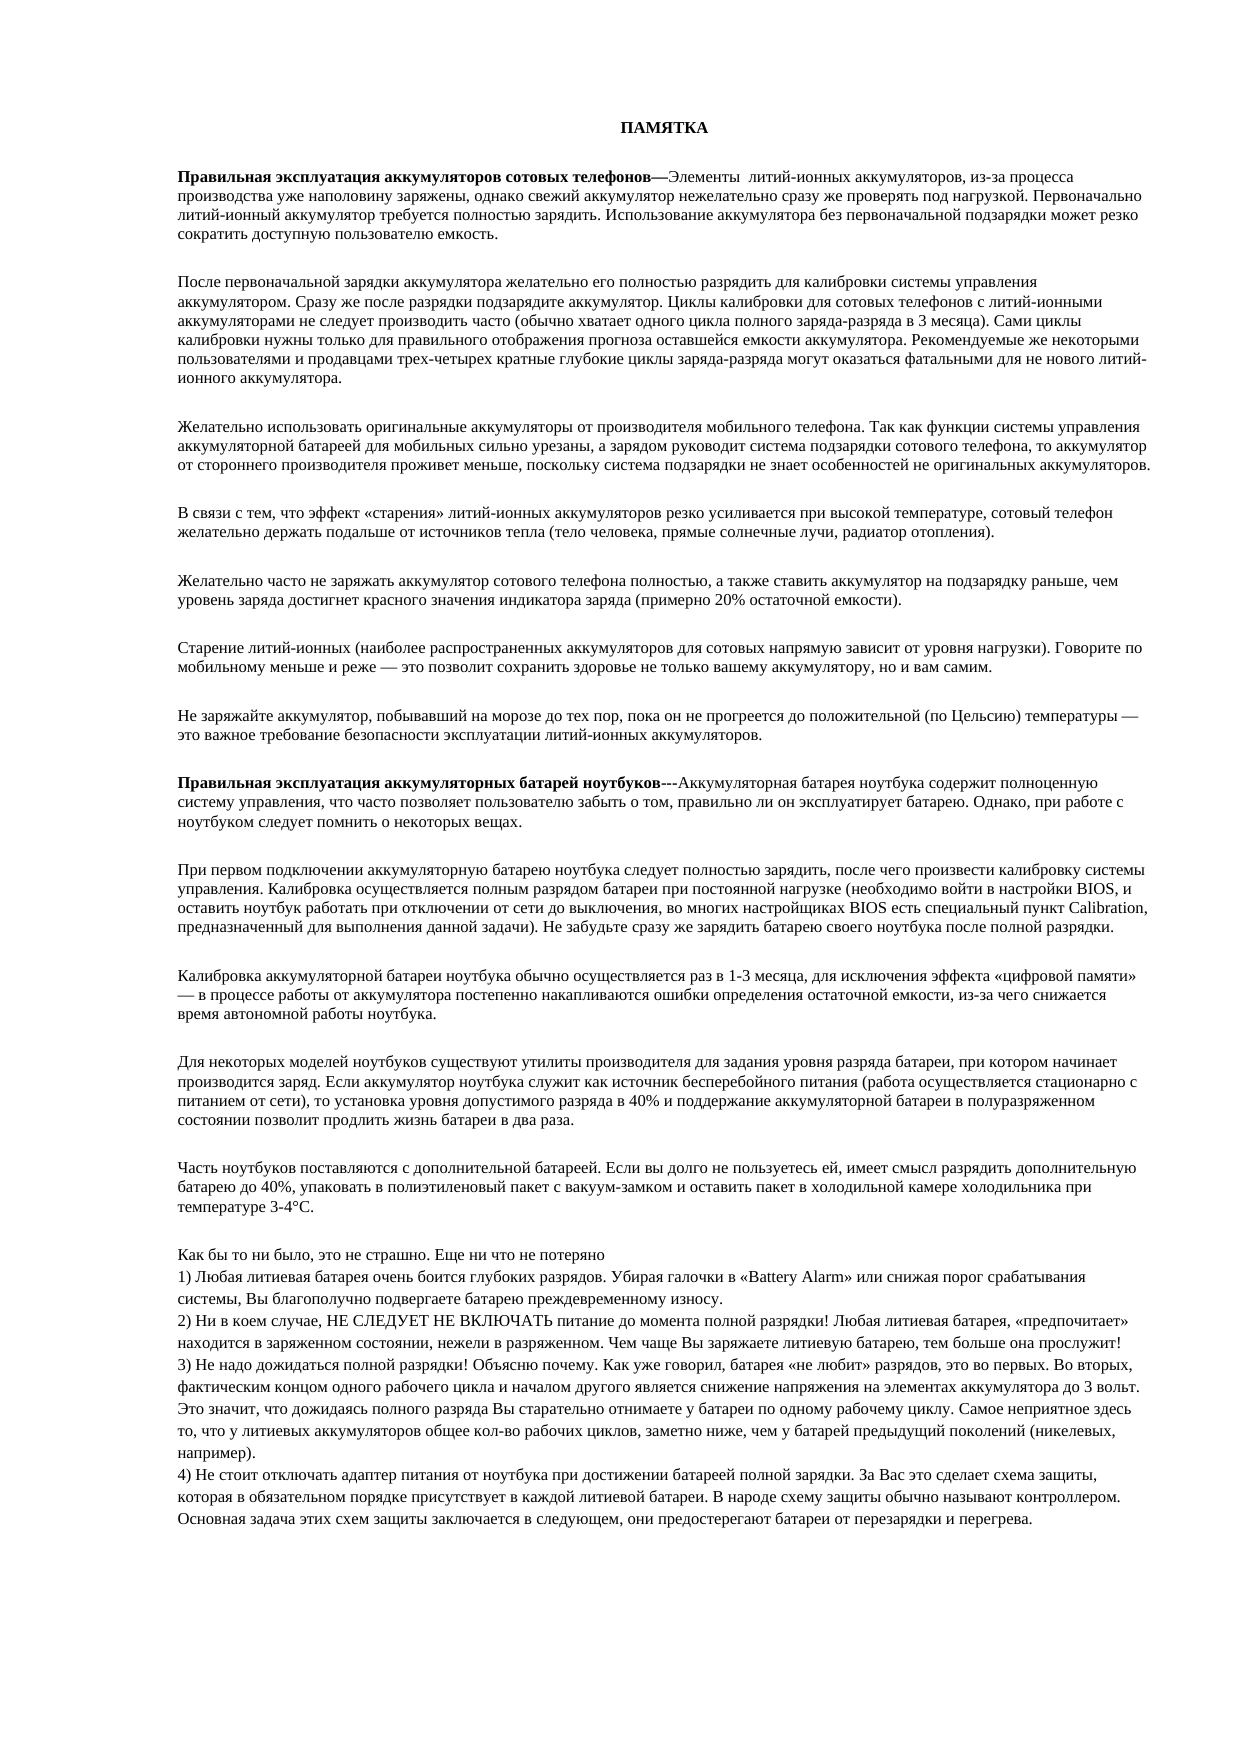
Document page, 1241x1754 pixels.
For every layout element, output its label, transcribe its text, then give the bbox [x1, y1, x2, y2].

text Калибровка аккумуляторной батареи ноутбука обычно осуществляется раз в 1-3 месяца, для исключения эффекта «цифровой памяти» — в процессе работы от аккумулятора постепенно накапливаются ошибки определения остаточной емкости, из-за чего снижается время автономной работы ноутбука. [177, 966, 1152, 1023]
text Как бы то ни было, это не страшно. Еще ни что не потеряно 1) Любая литиевая батарея очень боится глубоких разрядов. Убирая галочки в «Battery Alarm» или снижая порог срабатывания системы, Вы благополучно подвергаете батарею преждевременному износу. 2) Ни в коем случае, НЕ СЛЕДУЕТ НЕ ВКЛЮЧАТЬ питание до момента полной разрядки! Любая литиевая батарея, «предпочитает» находится в заряженном состоянии, нежели в разряженном. Чем чаще Вы заряжаете литиевую батарею, тем больше она прослужит! 3) Не надо дожидаться полной разрядки! Объясню почему. Как уже говорил, батарея «не любит» разрядов, это во первых. Во вторых, фактическим концом одного рабочего цикла и началом другого является снижение напряжения на элементах аккумулятора до 3 вольт. Это значит, что дожидаясь полного разряда Вы старательно отнимаете у батареи по одному рабочему циклу. Самое неприятное здесь то, что у литиевых аккумуляторов общее кол-во рабочих циклов, заметно ниже, чем у батарей предыдущий поколений (никелевых, например). 4) Не стоит отключать адаптер питания от ноутбука при достижении батареей полной зарядки. За Вас это сделает схема защиты, которая в обязательном порядке присутствует в каждой литиевой батареи. В народе схему защиты обычно называют контроллером. Основная задача этих схем защиты заключается в следующем, они предостерегают батареи от перезарядки и перегрева. [177, 1245, 1152, 1528]
text Правильная эксплуатация аккумуляторов сотовых телефонов—Элементы литий-ионных аккумуляторов, из-за процесса производства уже наполовину заряжены, однако свежий аккумулятор нежелательно сразу же проверять под нагрузкой. Первоначально литий-ионный аккумулятор требуется полностью зарядить. Использование аккумулятора без первоначальной подзарядки может резко сократить доступную пользователю емкость. [177, 166, 1152, 243]
text Не заряжайте аккумулятор, побывавший на морозе до тех пор, пока он не прогреется до положительной (по Цельсию) температуры — это важное требование безопасности эксплуатации литий-ионных аккумуляторов. [177, 706, 1152, 744]
text В связи с тем, что эффект «старения» литий-ионных аккумуляторов резко усиливается при высокой температуре, сотовый телефон желательно держать подальше от источников тепла (тело человека, прямые солнечные лучи, радиатор отопления). [177, 503, 1152, 541]
text ПАМЯТКА [177, 118, 1152, 137]
text Правильная эксплуатация аккумуляторных батарей ноутбуков---Аккумуляторная батарея ноутбука содержит полноценную систему управления, что часто позволяет пользователю забыть о том, правильно ли он эксплуатирует батарею. Однако, при работе с ноутбуком следует помнить о некоторых вещах. [177, 773, 1152, 831]
text Старение литий-ионных (наиболее распространенных аккумуляторов для сотовых напрямую зависит от уровня нагрузки). Говорите по мобильному меньше и реже — это позволит сохранить здоровье не только вашему аккумулятору, но и вам самим. [177, 638, 1152, 676]
text Желательно часто не заряжать аккумулятор сотового телефона полностью, а также ставить аккумулятор на подзарядку раньше, чем уровень заряда достигнет красного значения индикатора заряда (примерно 20% остаточной емкости). [177, 571, 1152, 609]
text При первом подключении аккумуляторную батарею ноутбука следует полностью зарядить, после чего произвести калибровку системы управления. Калибровка осуществляется полным разрядом батареи при постоянной нагрузке (необходимо войти в настройки BIOS, и оставить ноутбук работать при отключении от сети до выключения, во многих настройщиках BIOS есть специальный пункт Calibration, предназначенный для выполнения данной задачи). Не забудьте сразу же зарядить батарею своего ноутбука после полной разрядки. [177, 860, 1152, 936]
text После первоначальной зарядки аккумулятора желательно его полностью разрядить для калибровки системы управления аккумулятором. Сразу же после разрядки подзарядите аккумулятор. Циклы калибровки для сотовых телефонов с литий-ионными аккумуляторами не следует производить часто (обычно хватает одного цикла полного заряда-разряда в 3 месяца). Сами циклы калибровки нужны только для правильного отображения прогноза оставшейся емкости аккумулятора. Рекомендуемые же некоторыми пользователями и продавцами трех-четырех кратные глубокие циклы заряда-разряда могут оказаться фатальными для не нового литий-ионного аккумулятора. [177, 272, 1152, 387]
text Для некоторых моделей ноутбуков существуют утилиты производителя для задания уровня разряда батареи, при котором начинает производится заряд. Если аккумулятор ноутбука служит как источник бесперебойного питания (работа осуществляется стационарно с питанием от сети), то установка уровня допустимого разряда в 40% и поддержание аккумуляторной батареи в полуразряженном состоянии позволит продлить жизнь батареи в два раза. [177, 1052, 1152, 1129]
text Желательно использовать оригинальные аккумуляторы от производителя мобильного телефона. Так как функции системы управления аккумуляторной батареей для мобильных сильно урезаны, а зарядом руководит система подзарядки сотового телефона, то аккумулятор от стороннего производителя проживет меньше, поскольку система подзарядки не знает особенностей не оригинальных аккумуляторов. [177, 416, 1152, 474]
text Часть ноутбуков поставляются с дополнительной батареей. Если вы долго не пользуетесь ей, имеет смысл разрядить дополнительную батарею до 40%, упаковать в полиэтиленовый пакет с вакуум-замком и оставить пакет в холодильной камере холодильника при температуре 3-4°C. [177, 1158, 1152, 1216]
